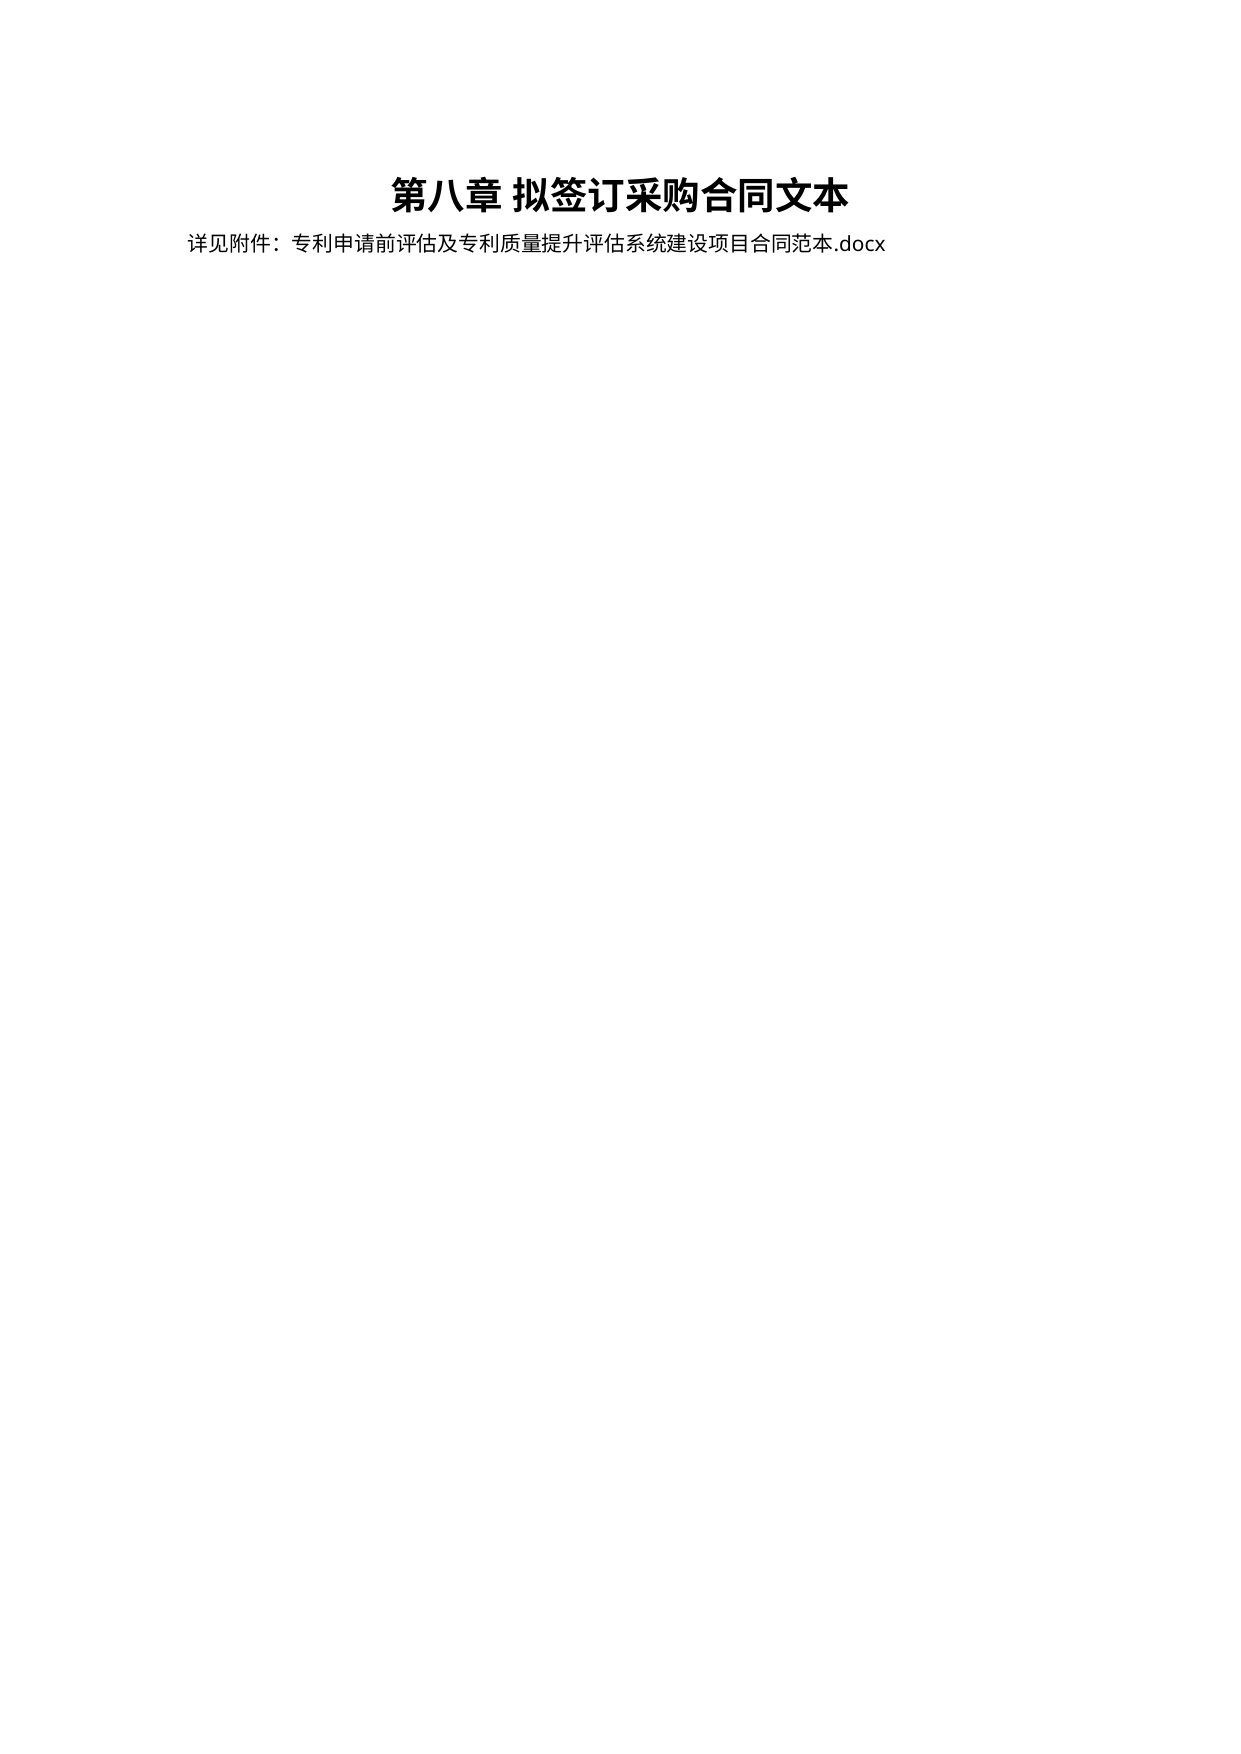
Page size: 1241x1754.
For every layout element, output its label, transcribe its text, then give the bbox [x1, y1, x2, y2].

text 详见附件：专利申请前评估及专利质量提升评估系统建设项目合同范本.docx [187, 227, 1053, 259]
text 第八章 拟签订采购合同文本 [187, 162, 1053, 227]
